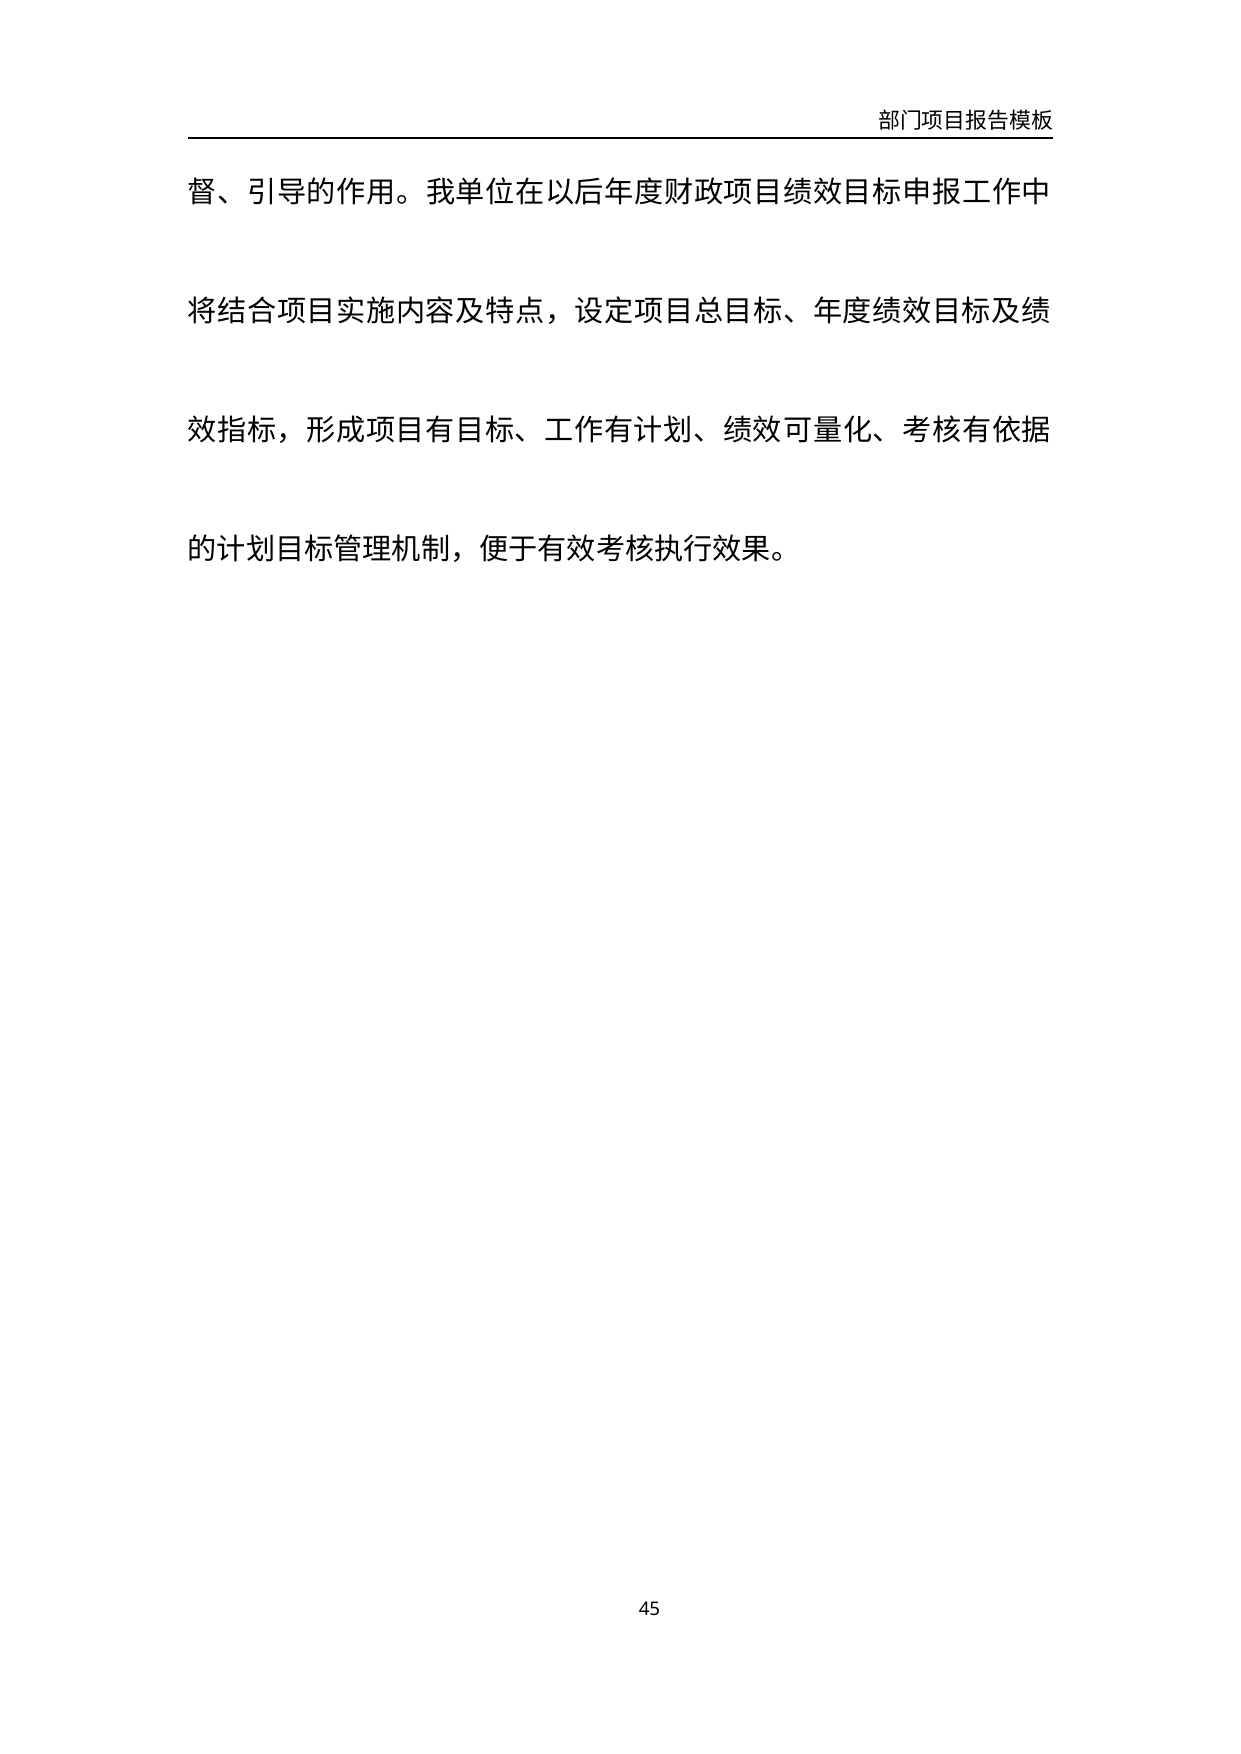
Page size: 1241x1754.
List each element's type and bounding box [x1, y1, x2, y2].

text [187, 150, 1053, 587]
